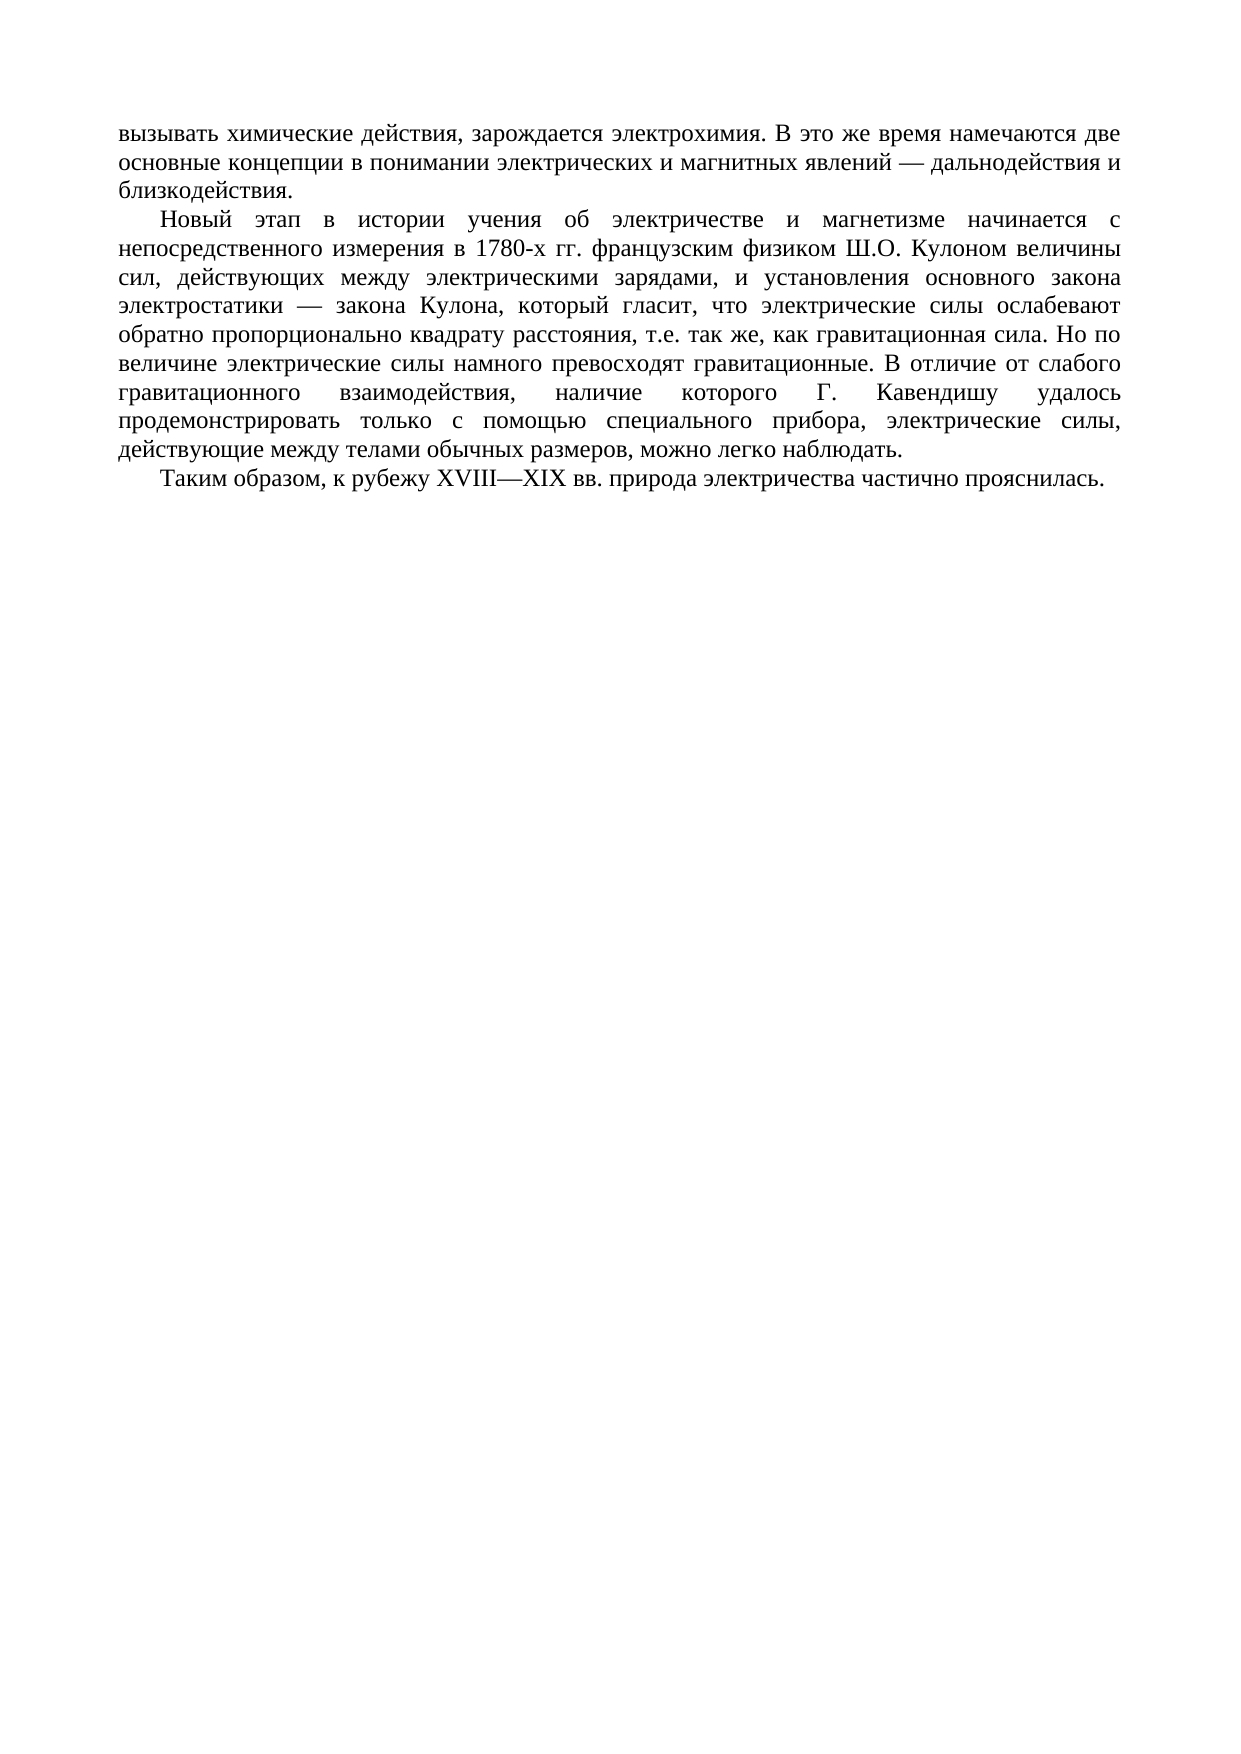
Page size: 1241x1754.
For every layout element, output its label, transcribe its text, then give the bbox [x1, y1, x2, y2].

text Таким образом, к рубежу XVIII—XIX вв. природа электричества частично прояснилась. [118, 463, 1122, 492]
text Новый этап в истории учения об электричестве и магнетизме начинается с непосредственного измерения в 1780-х гг. французским физиком Ш.О. Кулоном величины сил, действующих между электрическими зарядами, и установления основного закона электростатики — закона Кулона, который гласит, что электрические силы ослабевают обратно пропорционально квадрату расстояния, т.е. так же, как гравитационная сила. Но по величине электрические силы намного превосходят гравитационные. В отличие от слабого гравитационного взаимодействия, наличие которого Г. Кавендишу удалось продемонстрировать только с помощью специального прибора, электрические силы, действующие между телами обычных размеров, можно легко наблюдать. [118, 204, 1122, 463]
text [118, 118, 1122, 204]
